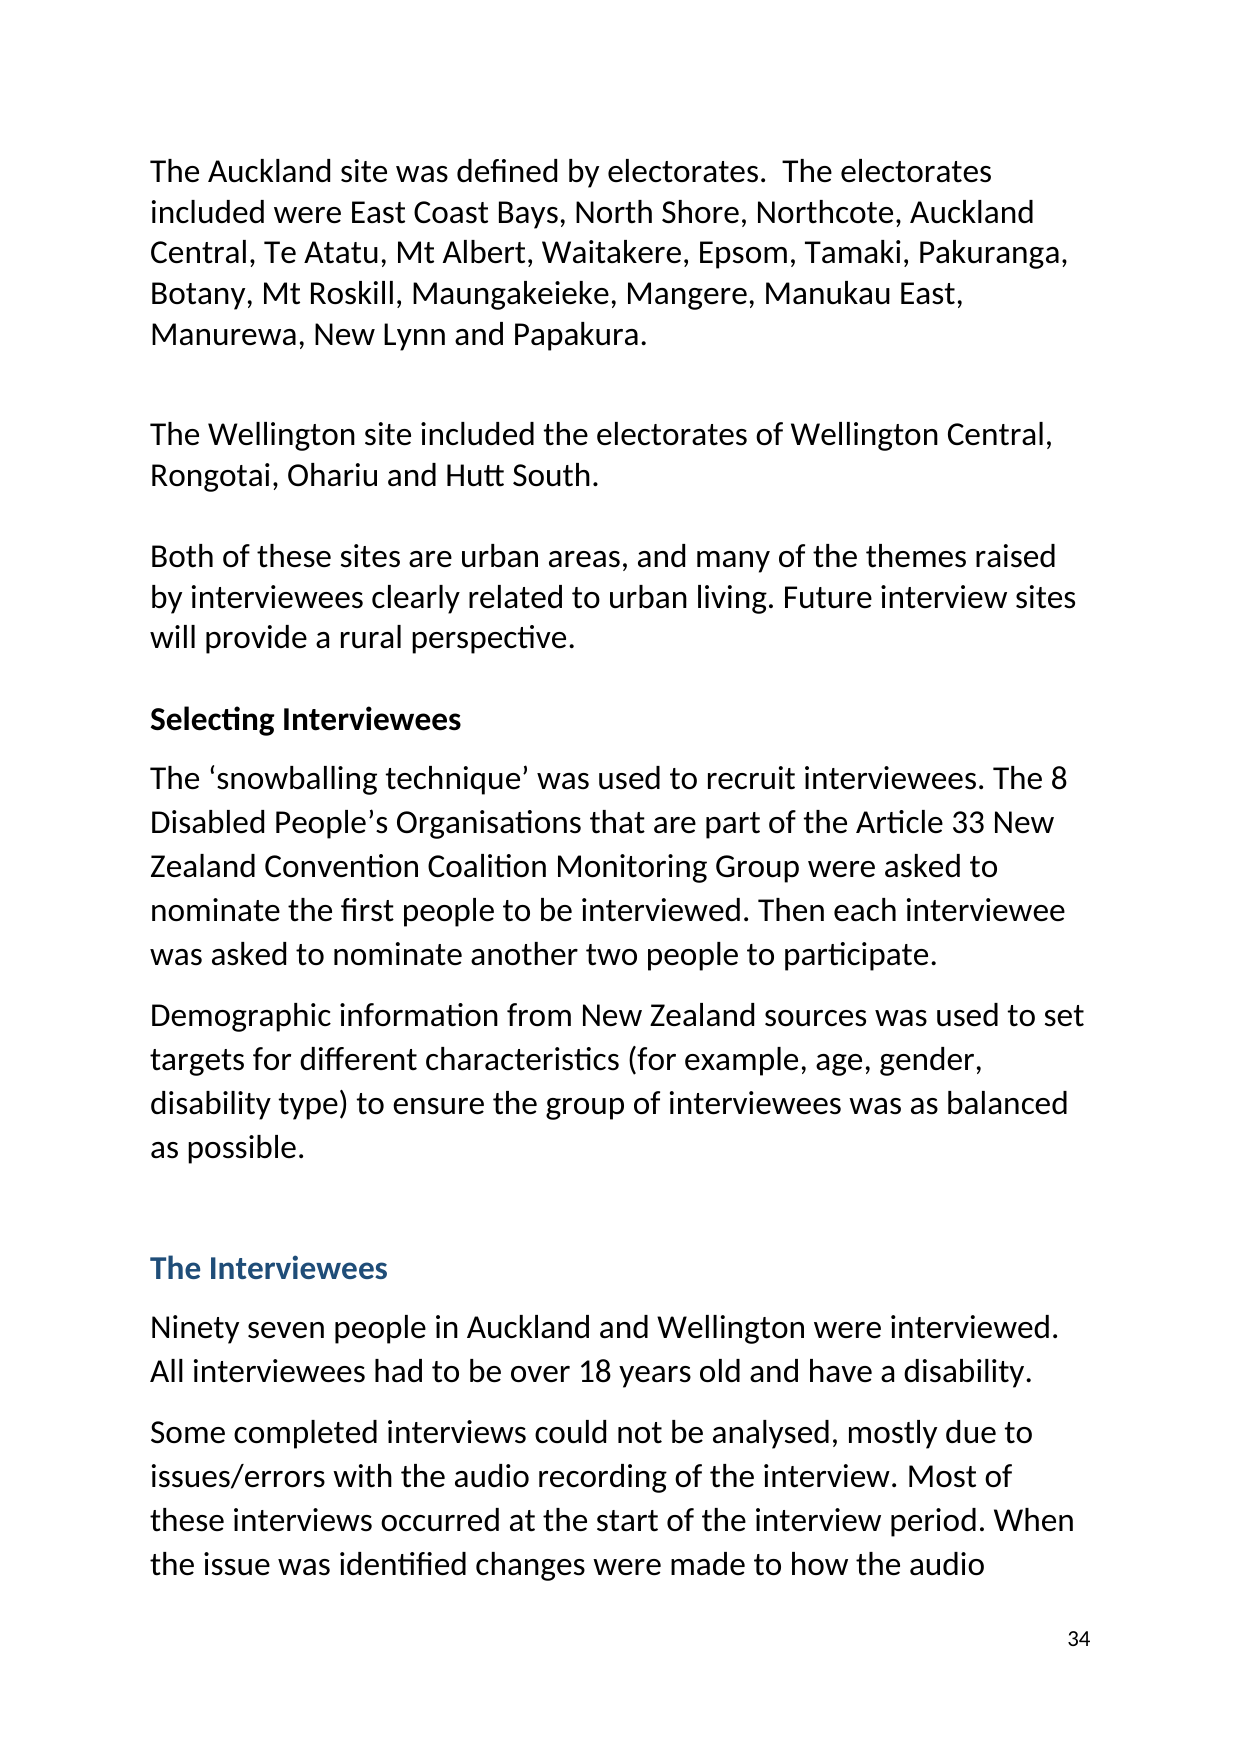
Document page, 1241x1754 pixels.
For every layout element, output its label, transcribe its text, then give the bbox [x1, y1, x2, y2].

text Demographic information from New Zealand sources was used to set targets for different characteristics (for example, age, gender, disability type) to ensure the group of interviewees was as balanced as possible. [150, 994, 1090, 1166]
text Ninety seven people in Auckland and Wellington were interviewed. All interviewees had to be over 18 years old and have a disability. [150, 1306, 1090, 1391]
text The ‘snowballing technique’ was used to recruit interviewees. The 8 Disabled People’s Organisations that are part of the Article 33 New Zealand Convention Coalition Monitoring Group were asked to nominate the first people to be interviewed. Then each interviewee was asked to nominate another two people to participate. [150, 757, 1090, 974]
text The Auckland site was defined by electorates. The electorates included were East Coast Bays, North Shore, Northcote, Auckland Central, Te Atatu, Mt Albert, Waitakere, Epsom, Tamaki, Pakuranga, Botany, Mt Roskill, Maungakeieke, Mangere, Manukau East, Manurewa, New Lynn and Papakura. [150, 150, 1090, 354]
subtitle The Interviewees [150, 1247, 1090, 1288]
text Both of these sites are urban areas, and many of the themes raised by interviewees clearly related to urban living. Future interview sites will provide a rural perspective. [150, 535, 1090, 657]
text The Wellington site included the electorates of Wellington Central, Rongotai, Ohariu and Hutt South. [150, 413, 1090, 494]
subtitle Selecting Interviewees [150, 698, 1090, 739]
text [150, 1411, 1090, 1583]
